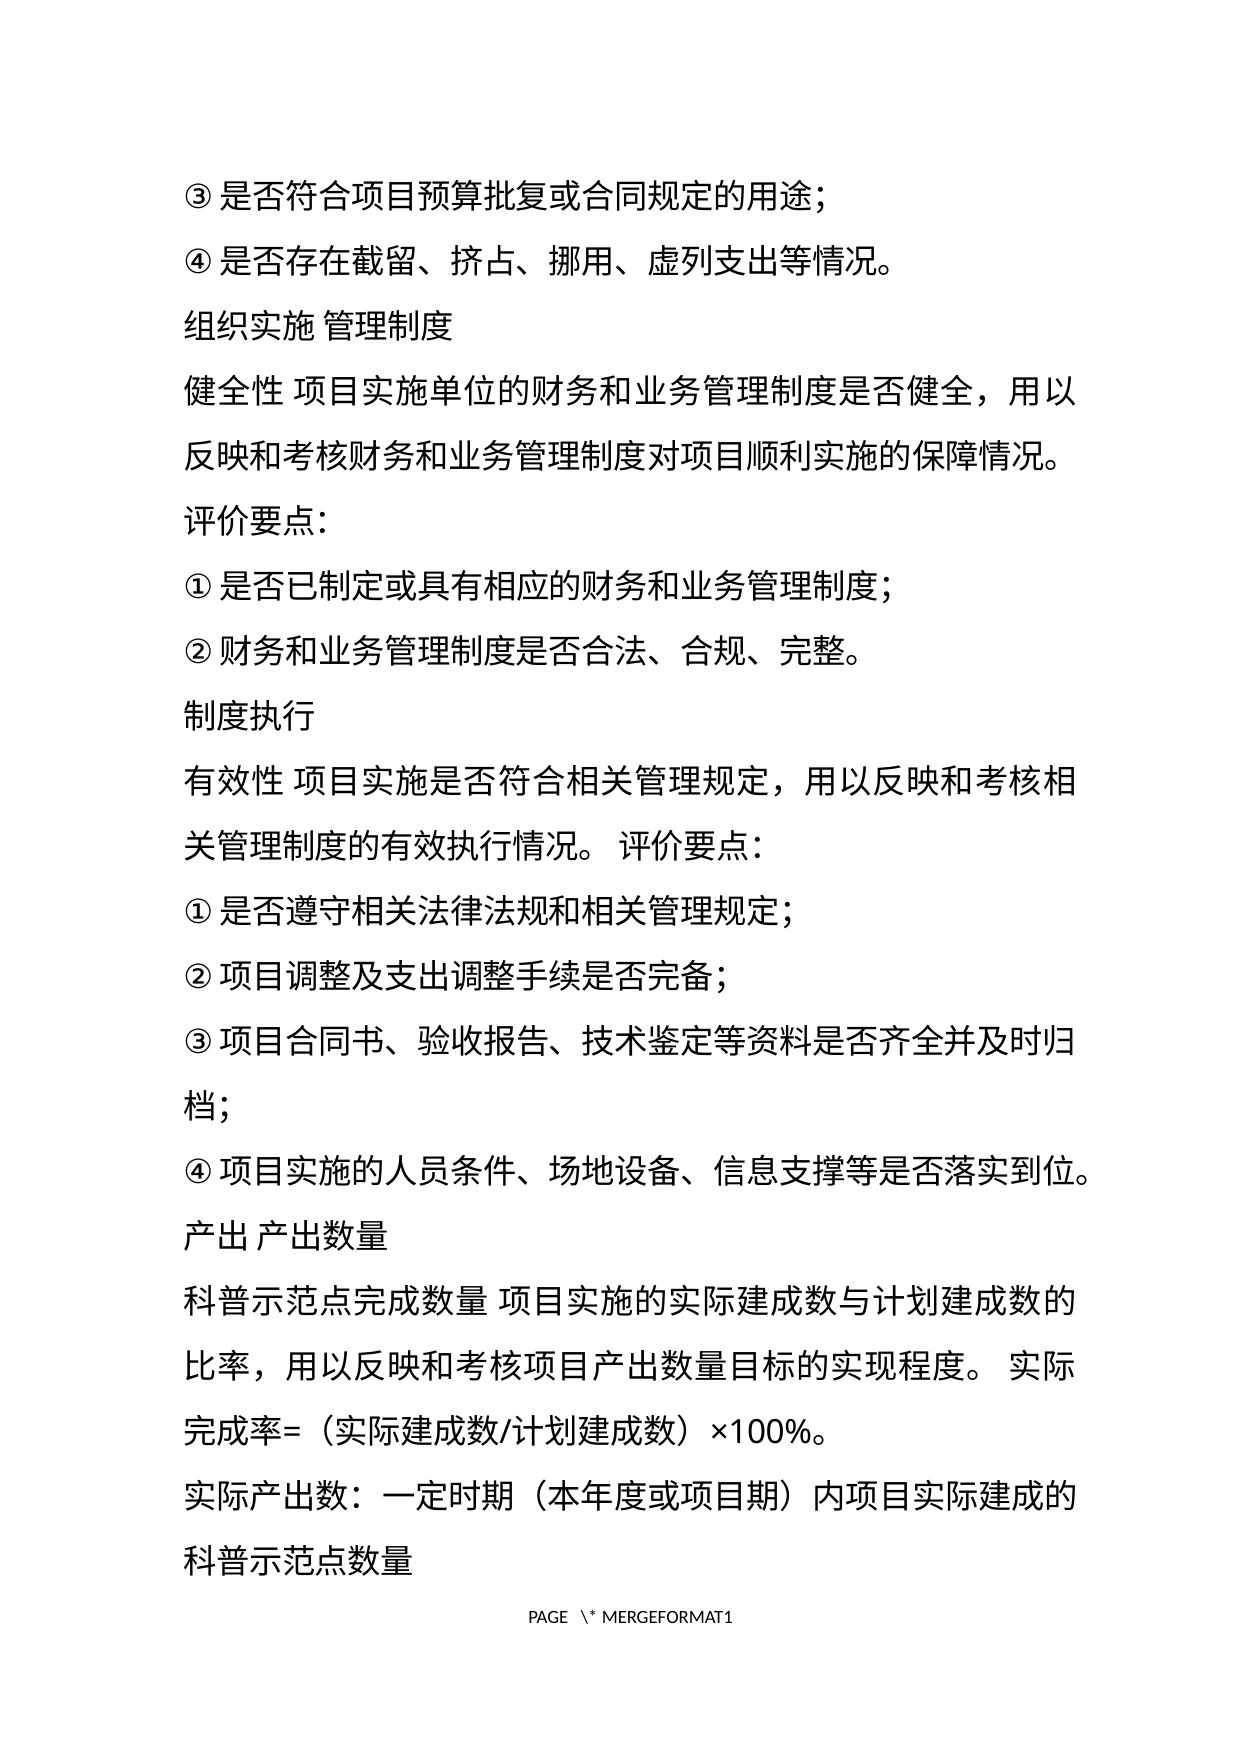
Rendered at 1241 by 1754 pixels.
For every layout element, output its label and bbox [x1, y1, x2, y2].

text [183, 162, 1078, 1592]
